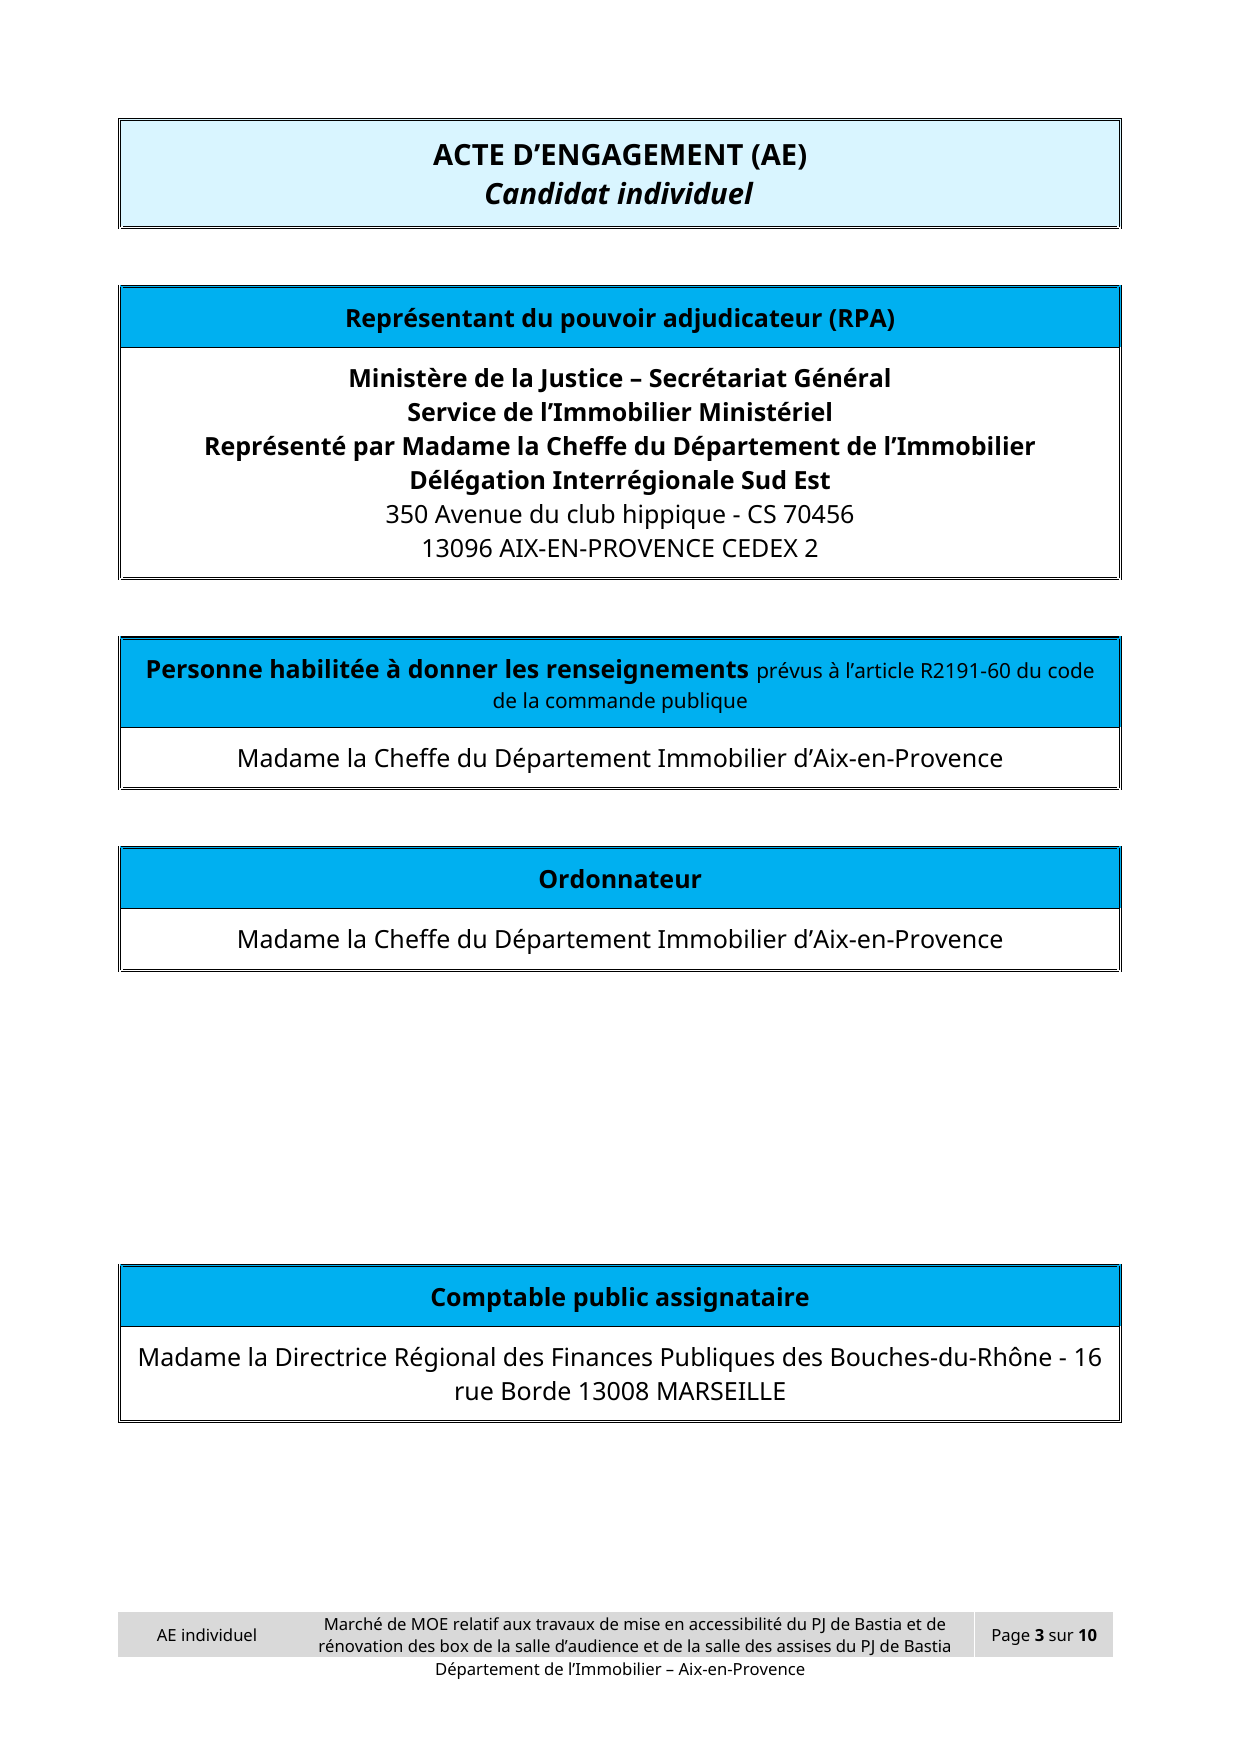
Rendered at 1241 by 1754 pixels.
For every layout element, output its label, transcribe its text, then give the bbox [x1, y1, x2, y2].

table_cell Madame la Cheffe du Département Immobilier d’Aix-en-Provence [121, 909, 1119, 968]
table_cell Comptable public assignataire [120, 1264, 1121, 1326]
table_cell Madame la Cheffe du Département Immobilier d’Aix-en-Provence [121, 728, 1119, 787]
table_cell Madame la Directrice Régional des Finances Publiques des Bouches-du-Rhône - 16 rue Borde 13008 MARSEILLE [121, 1327, 1119, 1420]
table_cell [120, 226, 1121, 285]
table_header ACTE D’ENGAGEMENT (AE) Candidat individuel [121, 121, 1119, 226]
table_cell [120, 969, 1121, 1264]
table_cell Ministère de la Justice – Secrétariat Général Service de l’Immobilier Ministériel Représenté par Madame la Cheffe du Département de l’Immobilier Délégation Interrégionale Sud Est 350 Avenue du club hippique - CS 70456 13096 AIX-EN-PROVENCE CEDEX 2 [121, 348, 1119, 577]
table_cell [120, 577, 1121, 636]
table_cell [120, 787, 1121, 846]
table_cell Représentant du pouvoir adjudicateur (RPA) [120, 285, 1121, 347]
table_cell Ordonnateur [120, 846, 1121, 908]
table_cell Personne habilitée à donner les renseignements prévus à l’article R2191-60 du code de la commande publique [120, 636, 1121, 727]
